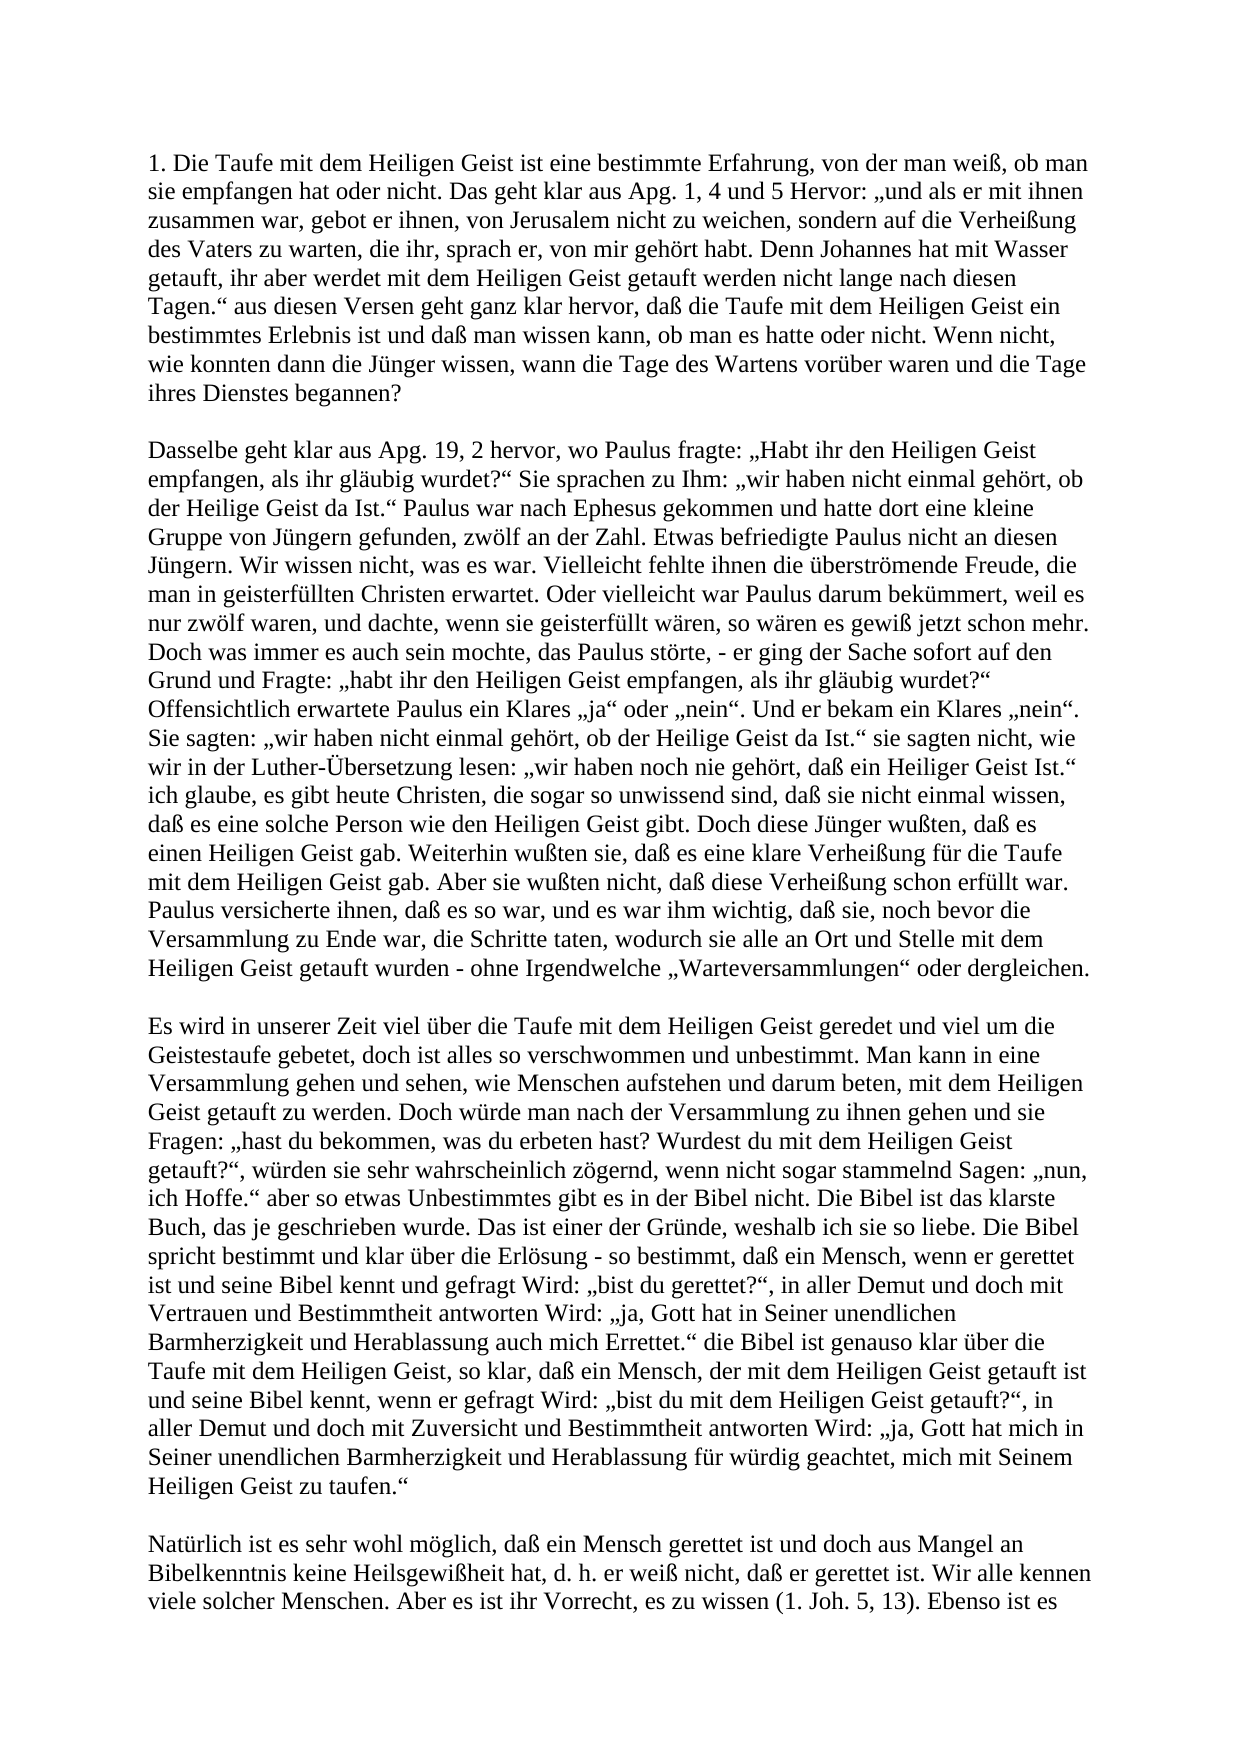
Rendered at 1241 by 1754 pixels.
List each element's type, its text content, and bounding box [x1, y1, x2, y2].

text 1. Die Taufe mit dem Heiligen Geist ist eine bestimmte Erfahrung, von der man weiß, ob man sie empfangen hat oder nicht. Das geht klar aus Apg. 1, 4 und 5 Hervor: „und als er mit ihnen zusammen war, gebot er ihnen, von Jerusalem nicht zu weichen, sondern auf die Verheißung des Vaters zu warten, die ihr, sprach er, von mir gehört habt. Denn Johannes hat mit Wasser getauft, ihr aber werdet mit dem Heiligen Geist getauft werden nicht lange nach diesen Tagen.“ aus diesen Versen geht ganz klar hervor, daß die Taufe mit dem Heiligen Geist ein bestimmtes Erlebnis ist und daß man wissen kann, ob man es hatte oder nicht. Wenn nicht, wie konnten dann die Jünger wissen, wann die Tage des Wartens vorüber waren und die Tage ihres Dienstes begannen? [148, 148, 1093, 406]
text Dasselbe geht klar aus Apg. 19, 2 hervor, wo Paulus fragte: „Habt ihr den Heiligen Geist empfangen, als ihr gläubig wurdet?“ Sie sprachen zu Ihm: „wir haben nicht einmal gehört, ob der Heilige Geist da Ist.“ Paulus war nach Ephesus gekommen und hatte dort eine kleine Gruppe von Jüngern gefunden, zwölf an der Zahl. Etwas befriedigte Paulus nicht an diesen Jüngern. Wir wissen nicht, was es war. Vielleicht fehlte ihnen die überströmende Freude, die man in geisterfüllten Christen erwartet. Oder vielleicht war Paulus darum bekümmert, weil es nur zwölf waren, und dachte, wenn sie geisterfüllt wären, so wären es gewiß jetzt schon mehr. Doch was immer es auch sein mochte, das Paulus störte, - er ging der Sache sofort auf den Grund und Fragte: „habt ihr den Heiligen Geist empfangen, als ihr gläubig wurdet?“ Offensichtlich erwartete Paulus ein Klares „ja“ oder „nein“. Und er bekam ein Klares „nein“. Sie sagten: „wir haben nicht einmal gehört, ob der Heilige Geist da Ist.“ sie sagten nicht, wie wir in der Luther-Übersetzung lesen: „wir haben noch nie gehört, daß ein Heiliger Geist Ist.“ ich glaube, es gibt heute Christen, die sogar so unwissend sind, daß sie nicht einmal wissen, daß es eine solche Person wie den Heiligen Geist gibt. Doch diese Jünger wußten, daß es einen Heiligen Geist gab. Weiterhin wußten sie, daß es eine klare Verheißung für die Taufe mit dem Heiligen Geist gab. Aber sie wußten nicht, daß diese Verheißung schon erfüllt war. Paulus versicherte ihnen, daß es so war, und es war ihm wichtig, daß sie, noch bevor die Versammlung zu Ende war, die Schritte taten, wodurch sie alle an Ort und Stelle mit dem Heiligen Geist getauft wurden - ohne Irgendwelche „Warteversammlungen“ oder dergleichen. [148, 436, 1093, 982]
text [148, 1529, 1093, 1615]
text Es wird in unserer Zeit viel über die Taufe mit dem Heiligen Geist geredet und viel um die Geistestaufe gebetet, doch ist alles so verschwommen und unbestimmt. Man kann in eine Versammlung gehen und sehen, wie Menschen aufstehen und darum beten, mit dem Heiligen Geist getauft zu werden. Doch würde man nach der Versammlung zu ihnen gehen und sie Fragen: „hast du bekommen, was du erbeten hast? Wurdest du mit dem Heiligen Geist getauft?“, würden sie sehr wahrscheinlich zögernd, wenn nicht sogar stammelnd Sagen: „nun, ich Hoffe.“ aber so etwas Unbestimmtes gibt es in der Bibel nicht. Die Bibel ist das klarste Buch, das je geschrieben wurde. Das ist einer der Gründe, weshalb ich sie so liebe. Die Bibel spricht bestimmt und klar über die Erlösung - so bestimmt, daß ein Mensch, wenn er gerettet ist und seine Bibel kennt und gefragt Wird: „bist du gerettet?“, in aller Demut und doch mit Vertrauen und Bestimmtheit antworten Wird: „ja, Gott hat in Seiner unendlichen Barmherzigkeit und Herablassung auch mich Errettet.“ die Bibel ist genauso klar über die Taufe mit dem Heiligen Geist, so klar, daß ein Mensch, der mit dem Heiligen Geist getauft ist und seine Bibel kennt, wenn er gefragt Wird: „bist du mit dem Heiligen Geist getauft?“, in aller Demut und doch mit Zuversicht und Bestimmtheit antworten Wird: „ja, Gott hat mich in Seiner unendlichen Barmherzigkeit und Herablassung für würdig geachtet, mich mit Seinem Heiligen Geist zu taufen.“ [148, 1011, 1093, 1500]
